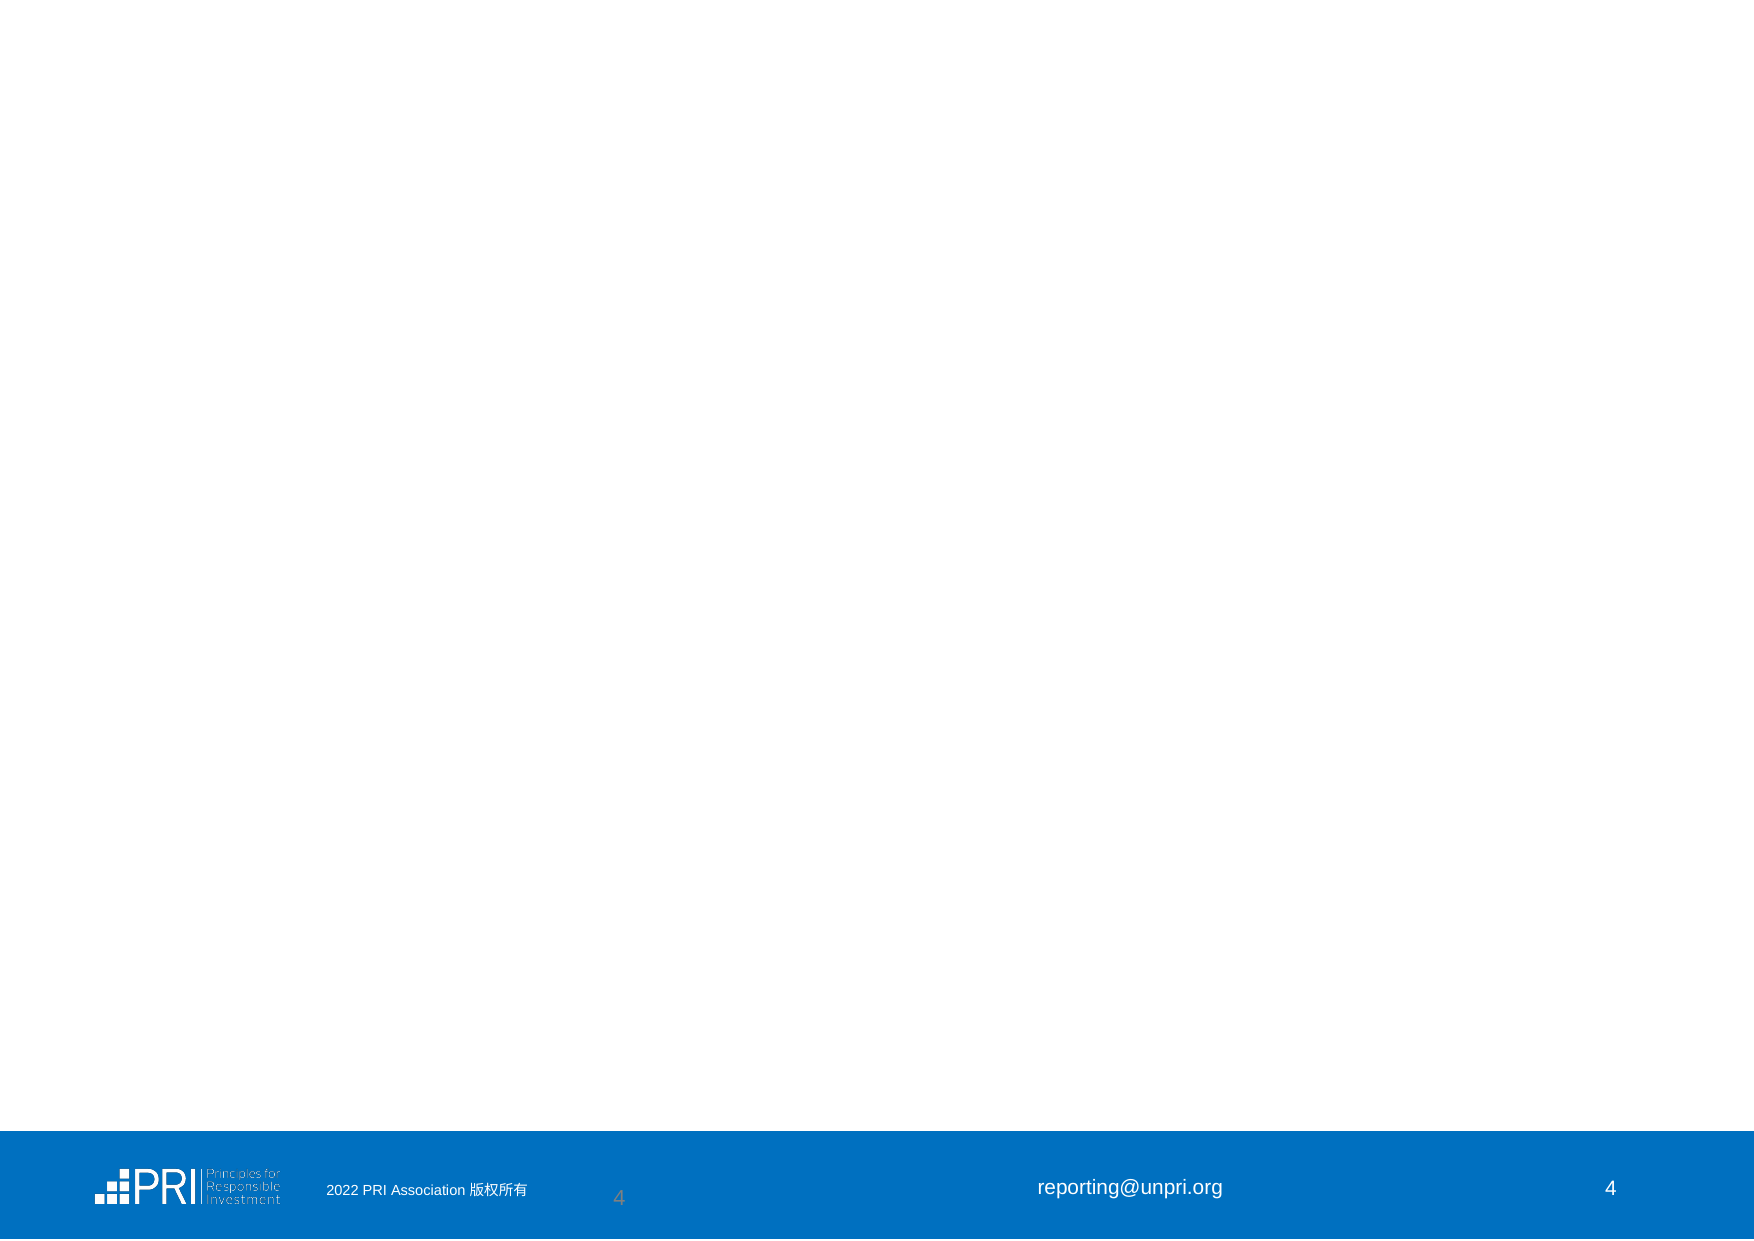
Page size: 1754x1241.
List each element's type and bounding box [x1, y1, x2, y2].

picture [92, 1166, 282, 1207]
